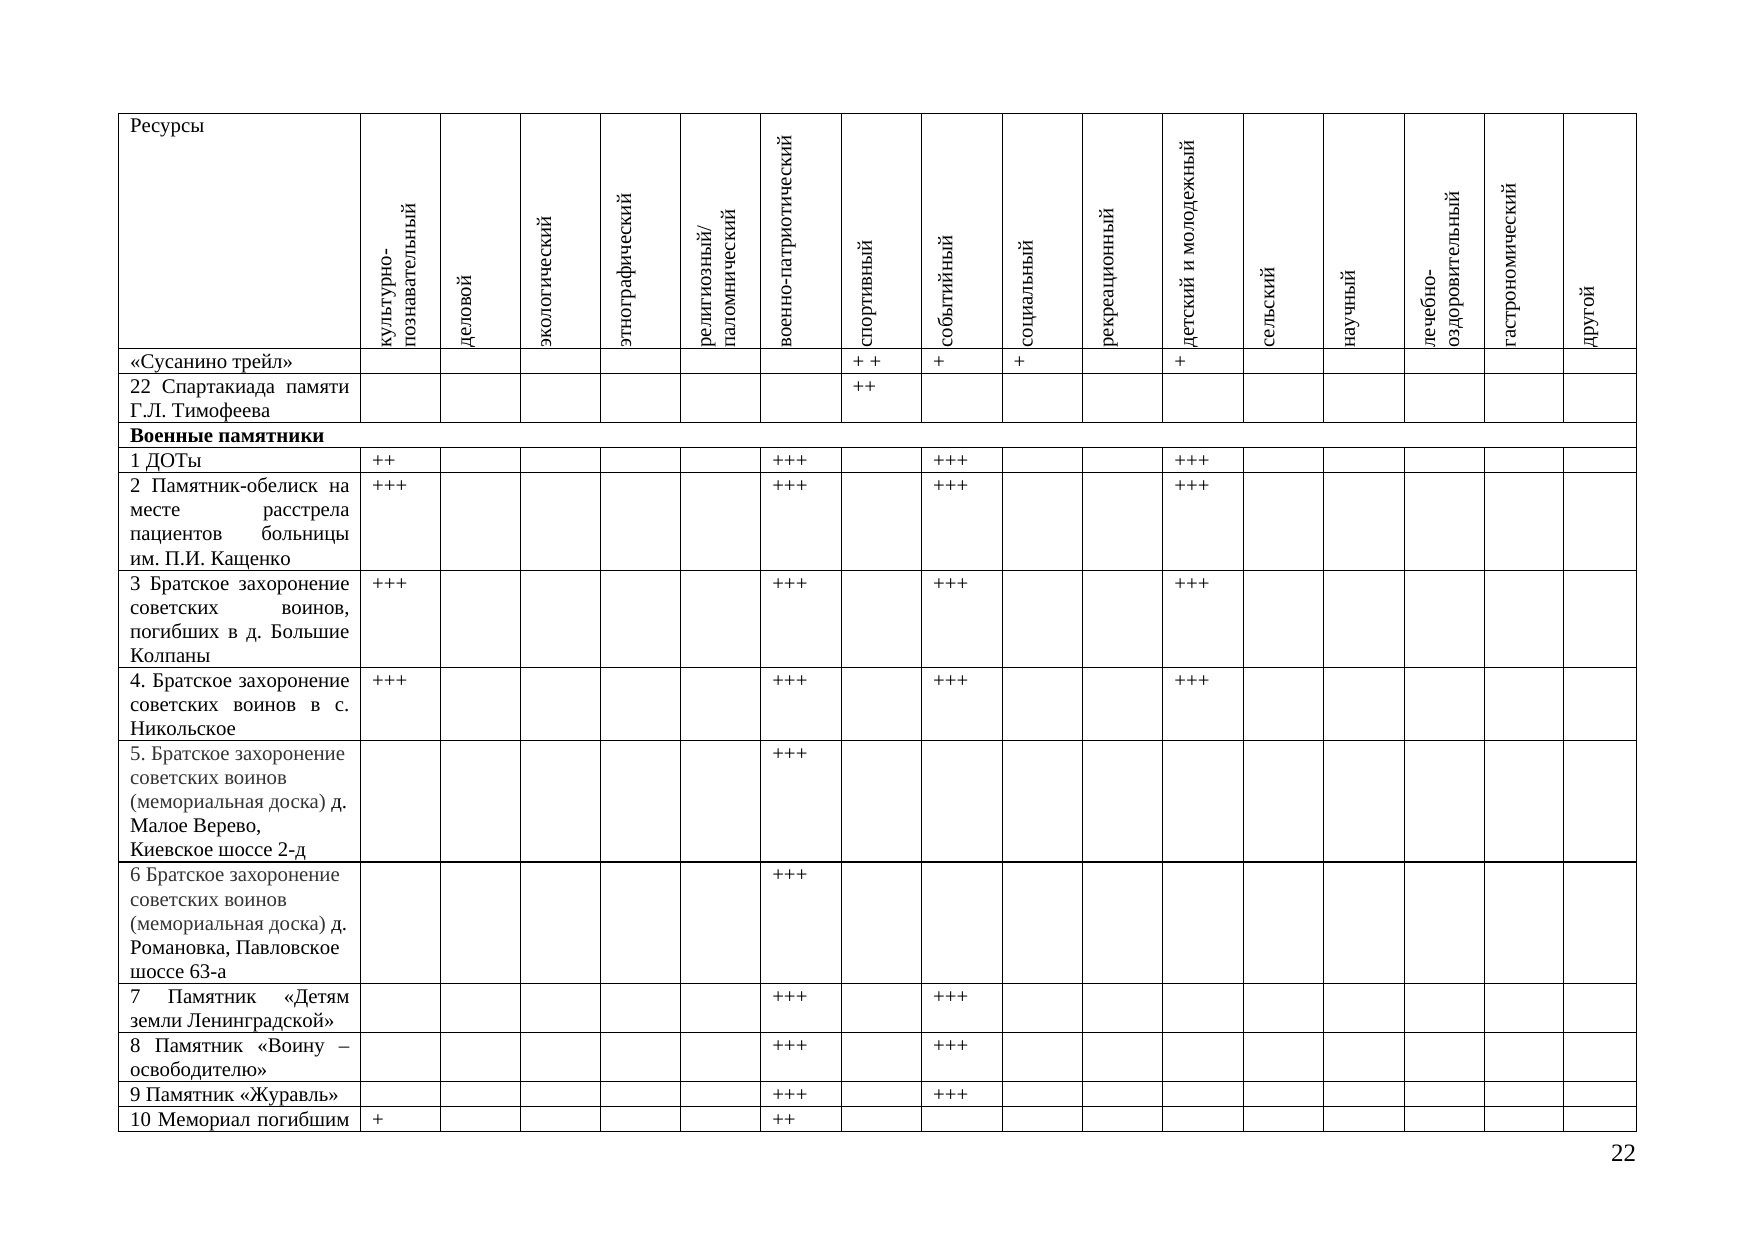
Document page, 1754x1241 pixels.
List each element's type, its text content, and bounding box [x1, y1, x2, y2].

table_cell [1244, 448, 1323, 472]
table_cell [521, 863, 600, 983]
table_cell [1003, 668, 1082, 740]
table_cell [441, 863, 520, 983]
table_cell [1083, 473, 1162, 569]
table_cell [1083, 1107, 1162, 1131]
table_cell [441, 741, 520, 861]
table_cell [601, 668, 680, 740]
table_cell 7 Памятник «Детям земли Ленинградской» [119, 984, 360, 1032]
table_cell [1083, 448, 1162, 472]
table_cell [441, 349, 520, 373]
table_cell [1405, 571, 1484, 667]
table_cell [521, 473, 600, 569]
table_cell [1564, 571, 1636, 667]
table_cell [441, 1033, 520, 1081]
table_cell [1405, 1107, 1484, 1131]
table_cell [1564, 473, 1636, 569]
table_cell + [1163, 349, 1243, 373]
table_cell [681, 668, 760, 740]
table_cell ++ [361, 448, 440, 472]
table_header этнографический [601, 114, 680, 348]
table_cell [1003, 448, 1082, 472]
table_cell [1163, 1033, 1243, 1081]
table_cell 6 Братское захоронение советских воинов (мемориальная доска) д. Романовка, Павловское шоссе 63-а [119, 863, 360, 983]
table_cell [842, 571, 921, 667]
table_cell +++ [922, 668, 1002, 740]
table_cell [1083, 741, 1162, 861]
table_cell + [1003, 349, 1082, 373]
table_cell [1324, 863, 1404, 983]
table_cell [1083, 374, 1162, 422]
table_cell [1324, 1107, 1404, 1131]
table_cell [1324, 741, 1404, 861]
table_cell +++ [361, 473, 440, 569]
table_cell [681, 374, 760, 422]
table_cell 3 Братское захоронение советских воинов, погибших в д. Большие Колпаны [119, 571, 360, 667]
table_cell 10 Мемориал погибшим коммунаровцам [119, 1107, 360, 1131]
table_cell +++ [761, 741, 841, 861]
table_cell [601, 349, 680, 373]
table_cell 21 Сусанинская тропа «Сусанино трейл» [119, 349, 360, 373]
table_cell [441, 1107, 520, 1131]
table_cell [922, 741, 1002, 861]
table_cell [1564, 863, 1636, 983]
table_cell +++ [922, 448, 1002, 472]
table_cell [681, 571, 760, 667]
table_cell [842, 863, 921, 983]
table_cell [842, 473, 921, 569]
table_cell [1083, 668, 1162, 740]
table_header культурно-познавательный [361, 114, 440, 348]
table_cell [441, 668, 520, 740]
table_cell [1564, 349, 1636, 373]
table_header деловой [441, 114, 520, 348]
table_cell 8 Памятник «Воину – освободителю» [119, 1033, 360, 1081]
table_header детский и молодежный [1163, 114, 1243, 348]
table_cell [601, 571, 680, 667]
table_cell [1324, 349, 1404, 373]
table_cell [922, 374, 1002, 422]
table_cell 2 Памятник-обелиск на месте расстрела пациентов больницы им. П.И. Кащенко [119, 473, 360, 569]
table_cell [1003, 571, 1082, 667]
table_cell +++ [922, 1033, 1002, 1081]
table_cell +++ [361, 571, 440, 667]
table_cell +++ [1163, 448, 1243, 472]
table_cell 5. Братское захоронение советских воинов (мемориальная доска) д. Малое Верево, Киевское шоссе 2-д [119, 741, 360, 861]
table_cell [1405, 1033, 1484, 1081]
table_cell [1003, 863, 1082, 983]
table_cell [681, 473, 760, 569]
table_cell + + [842, 349, 921, 373]
table_header Ресурсы [119, 114, 360, 348]
table_cell [361, 863, 440, 983]
table_cell [1083, 349, 1162, 373]
table_cell [1405, 349, 1484, 373]
table_cell [1244, 374, 1323, 422]
table_cell [1244, 349, 1323, 373]
table_cell [1324, 1033, 1404, 1081]
table_cell [1083, 571, 1162, 667]
table_header другой [1564, 114, 1636, 348]
table_cell [1324, 1082, 1404, 1106]
table_cell + [361, 1107, 440, 1131]
table_cell [1003, 473, 1082, 569]
table_header религиозный/ паломнический [681, 114, 760, 348]
table_cell [922, 1107, 1002, 1131]
table_cell [521, 448, 600, 472]
table_cell [441, 448, 520, 472]
table_cell 4. Братское захоронение советских воинов в с. Никольское [119, 668, 360, 740]
table_cell [521, 571, 600, 667]
table_cell [1003, 741, 1082, 861]
table_cell [1324, 374, 1404, 422]
table_cell [1485, 1033, 1563, 1081]
table_cell [1485, 1082, 1563, 1106]
table_cell +++ [761, 1033, 841, 1081]
table_cell [681, 863, 760, 983]
table_cell [1163, 741, 1243, 861]
table_cell [601, 741, 680, 861]
table_cell [1244, 984, 1323, 1032]
table_cell [1003, 1082, 1082, 1106]
table_cell [1244, 1082, 1323, 1106]
table_cell [761, 349, 841, 373]
table_cell [521, 1107, 600, 1131]
table_cell [441, 984, 520, 1032]
table_cell [1485, 349, 1563, 373]
table_cell [521, 984, 600, 1032]
table_cell [1564, 374, 1636, 422]
table_cell [1163, 1082, 1243, 1106]
table_cell [1485, 448, 1563, 472]
table_cell [1564, 668, 1636, 740]
table_cell [1003, 374, 1082, 422]
table_cell +++ [361, 668, 440, 740]
table_cell [1324, 984, 1404, 1032]
table_cell [1163, 374, 1243, 422]
table_cell [1003, 1033, 1082, 1081]
table_cell [681, 448, 760, 472]
table_cell [361, 349, 440, 373]
table_header событийный [922, 114, 1002, 348]
table_cell [1163, 863, 1243, 983]
table_cell [1324, 668, 1404, 740]
table_cell [361, 374, 440, 422]
table_cell +++ [761, 473, 841, 569]
table_cell [681, 1107, 760, 1131]
table_cell [1083, 1082, 1162, 1106]
table_cell [521, 741, 600, 861]
table_cell [361, 1033, 440, 1081]
table_header научный [1324, 114, 1404, 348]
table_cell [441, 571, 520, 667]
table_cell [681, 1082, 760, 1106]
table_cell [1324, 473, 1404, 569]
table_cell [1244, 1107, 1323, 1131]
table_cell 1 ДОТы [119, 448, 360, 472]
table_cell [681, 349, 760, 373]
table_cell +++ [761, 668, 841, 740]
table_cell [1405, 374, 1484, 422]
table_cell [361, 1082, 440, 1106]
table_cell [1405, 984, 1484, 1032]
table_cell [1564, 448, 1636, 472]
table_cell [1324, 571, 1404, 667]
table_cell [681, 741, 760, 861]
table_cell [842, 1107, 921, 1131]
table_cell [521, 374, 600, 422]
table_header спортивный [842, 114, 921, 348]
table_cell [681, 1033, 760, 1081]
table_cell [1485, 571, 1563, 667]
table_cell [601, 1082, 680, 1106]
table_header гастрономический [1485, 114, 1563, 348]
table_cell +++ [761, 448, 841, 472]
table_cell [1485, 374, 1563, 422]
table_cell [1244, 1033, 1323, 1081]
table_cell [1244, 473, 1323, 569]
table_cell [1485, 473, 1563, 569]
table_cell +++ [761, 1082, 841, 1106]
table_cell +++ [761, 571, 841, 667]
table_cell [1003, 1107, 1082, 1131]
table_cell [1244, 741, 1323, 861]
table_cell [1564, 1107, 1636, 1131]
table_cell [1163, 1107, 1243, 1131]
table_cell [1003, 984, 1082, 1032]
table_cell [441, 374, 520, 422]
table_header военно-патриотический [761, 114, 841, 348]
table_cell +++ [1163, 571, 1243, 667]
table_cell [922, 863, 1002, 983]
table_cell [601, 448, 680, 472]
table_cell [1564, 984, 1636, 1032]
table_cell [1244, 863, 1323, 983]
table_header лечебно-оздоровительный [1405, 114, 1484, 348]
table_cell [1405, 448, 1484, 472]
table_cell [842, 741, 921, 861]
table_cell [601, 473, 680, 569]
table_cell [681, 984, 760, 1032]
table_cell [1485, 668, 1563, 740]
table_cell [842, 1033, 921, 1081]
table_cell [1405, 741, 1484, 861]
table_cell [1405, 1082, 1484, 1106]
table_cell [601, 1033, 680, 1081]
table_cell [1083, 984, 1162, 1032]
table_cell [521, 349, 600, 373]
table_cell [601, 863, 680, 983]
table_cell 22 Спартакиада памяти Г.Л. Тимофеева [119, 374, 360, 422]
table_cell [1324, 448, 1404, 472]
table_header сельский [1244, 114, 1323, 348]
table_cell [842, 984, 921, 1032]
table_cell [1564, 741, 1636, 861]
table_cell +++ [1163, 473, 1243, 569]
table_cell 9 Памятник «Журавль» [119, 1082, 360, 1106]
table_cell [842, 1082, 921, 1106]
table_cell +++ [761, 984, 841, 1032]
table_cell [441, 1082, 520, 1106]
table_cell [842, 668, 921, 740]
table_cell [1163, 984, 1243, 1032]
table_cell +++ [1163, 668, 1243, 740]
table_cell [761, 374, 841, 422]
table_cell Военные памятники [119, 423, 1636, 447]
table_header экологический [521, 114, 600, 348]
table_cell [521, 1082, 600, 1106]
table_cell [1083, 863, 1162, 983]
table_cell [1244, 571, 1323, 667]
table_cell +++ [922, 473, 1002, 569]
table_header рекреационный [1083, 114, 1162, 348]
table_cell [1485, 984, 1563, 1032]
table_cell [1485, 863, 1563, 983]
table_cell [361, 984, 440, 1032]
table_header социальный [1003, 114, 1082, 348]
table_cell [1405, 668, 1484, 740]
table_cell [521, 668, 600, 740]
table_cell [1244, 668, 1323, 740]
table_cell [521, 1033, 600, 1081]
table_cell [1405, 473, 1484, 569]
table_cell [601, 984, 680, 1032]
table_cell +++ [922, 984, 1002, 1032]
table_cell [842, 448, 921, 472]
table_cell [601, 374, 680, 422]
table_cell +++ [761, 863, 841, 983]
table_cell + [922, 349, 1002, 373]
table_cell +++ [922, 1082, 1002, 1106]
table_cell [1083, 1033, 1162, 1081]
table_cell ++ [842, 374, 921, 422]
table_cell [1485, 1107, 1563, 1131]
table_cell [601, 1107, 680, 1131]
table_cell +++ [922, 571, 1002, 667]
table_cell [361, 741, 440, 861]
table_cell [1405, 863, 1484, 983]
table_cell [1564, 1082, 1636, 1106]
table_cell [1564, 1033, 1636, 1081]
table_cell [1485, 741, 1563, 861]
table_cell ++ [761, 1107, 841, 1131]
table_cell [441, 473, 520, 569]
